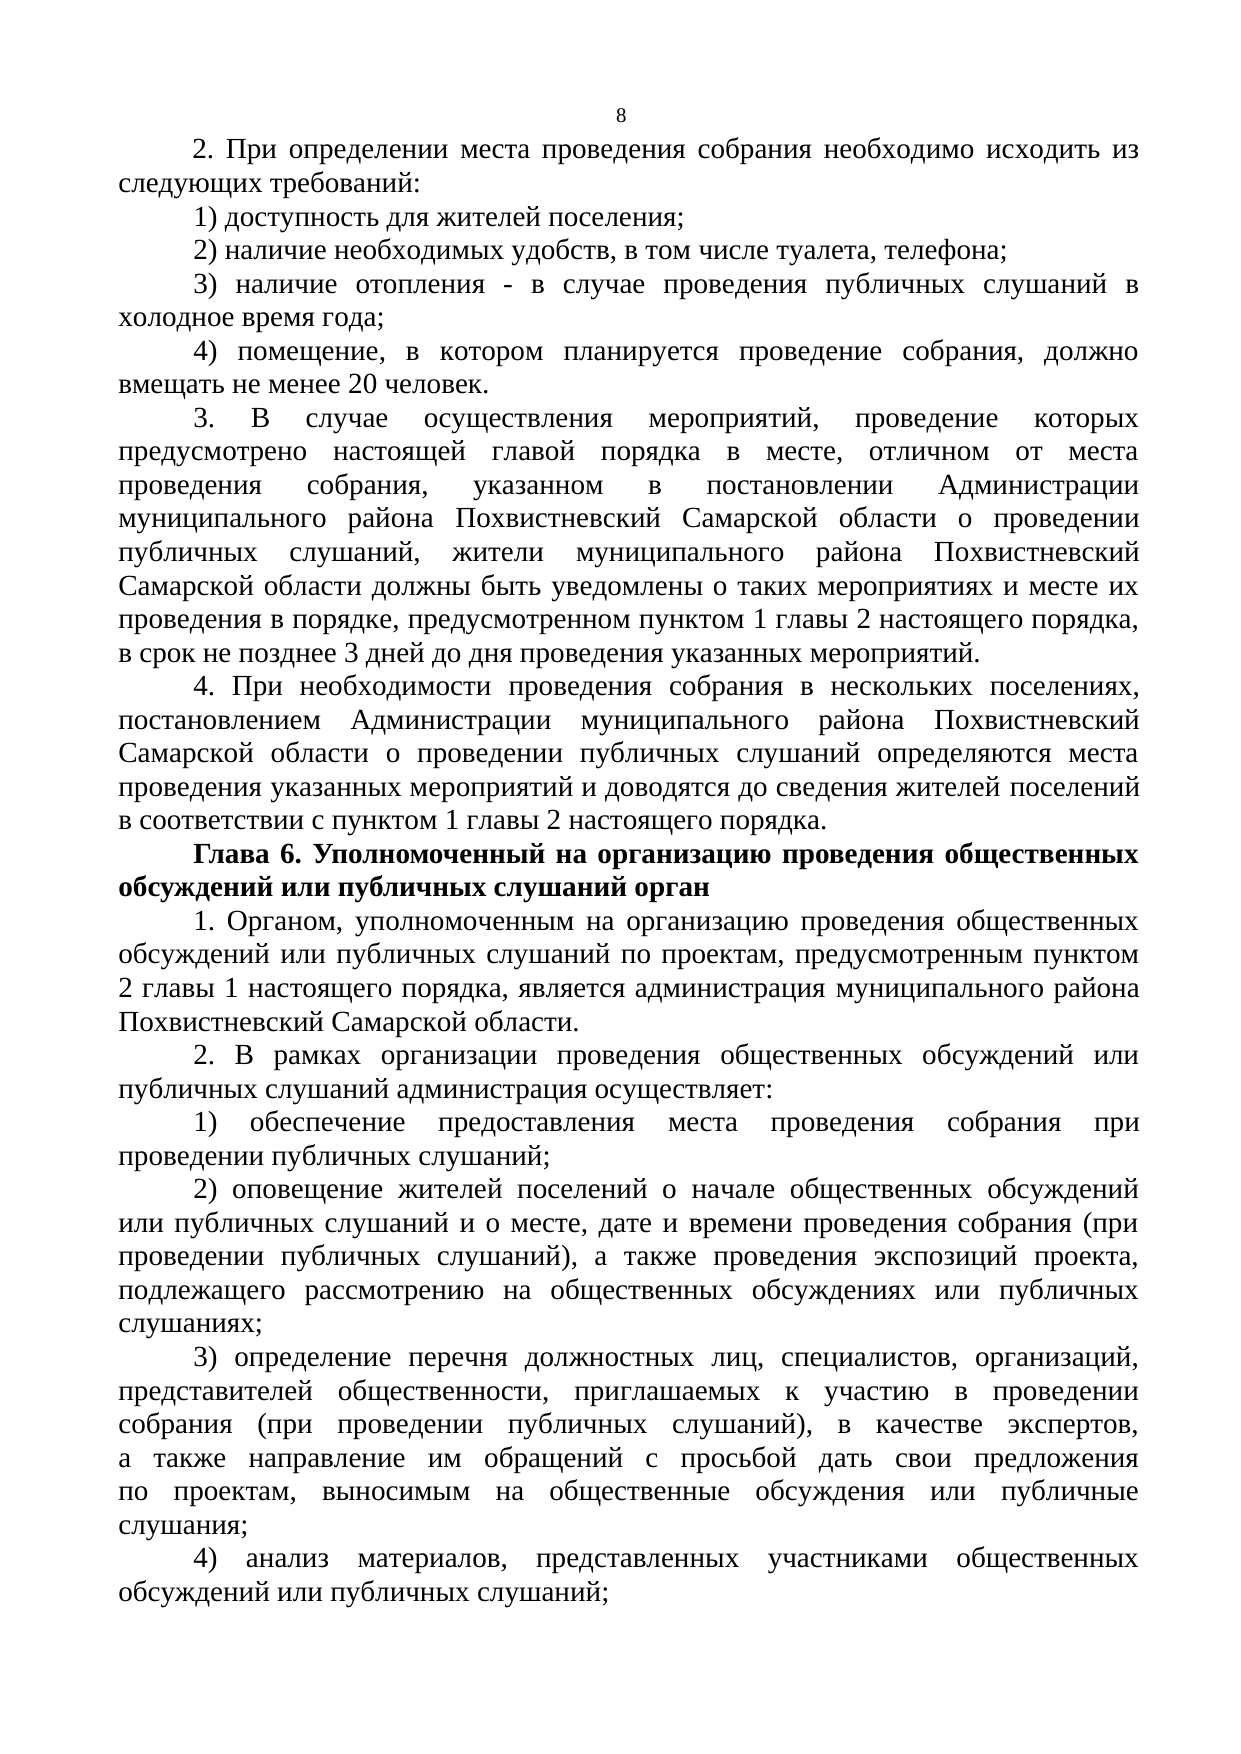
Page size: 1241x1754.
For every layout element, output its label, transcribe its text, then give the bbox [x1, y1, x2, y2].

text 1) обеспечение предоставления места проведения собрания при проведении публичных слушаний; [118, 1104, 1140, 1171]
text 3) наличие отопления - в случае проведения публичных слушаний в холодное время года; [118, 266, 1140, 333]
text 4. При необходимости проведения собрания в нескольких поселениях, постановлением Администрации муниципального района Похвистневский Самарской области о проведении публичных слушаний определяются места проведения указанных мероприятий и доводятся до сведения жителей поселений в соответствии с пунктом 1 главы 2 настоящего порядка. [118, 668, 1140, 836]
subtitle Глава 6. Уполномоченный на организацию проведения общественных обсуждений или публичных слушаний орган [118, 836, 1140, 903]
text 2) оповещение жителей поселений о начале общественных обсуждений или публичных слушаний и о месте, дате и времени проведения собрания (при проведении публичных слушаний), а также проведения экспозиций проекта, подлежащего рассмотрению на общественных обсуждениях или публичных слушаниях; [118, 1171, 1140, 1339]
text 1. Органом, уполномоченным на организацию проведения общественных обсуждений или публичных слушаний по проектам, предусмотренным пунктом 2 главы 1 настоящего порядка, является администрация муниципального района Похвистневский Самарской области. [118, 903, 1140, 1037]
text 1) доступность для жителей поселения; [118, 199, 1140, 232]
text 3. В случае осуществления мероприятий, проведение которых предусмотрено настоящей главой порядка в месте, отличном от места проведения собрания, указанном в постановлении Администрации муниципального района Похвистневский Самарской области о проведении публичных слушаний, жители муниципального района Похвистневский Самарской области должны быть уведомлены о таких мероприятиях и месте их проведения в порядке, предусмотренном пунктом 1 главы 2 настоящего порядка, в срок не позднее 3 дней до дня проведения указанных мероприятий. [118, 400, 1140, 668]
text 2. При определении места проведения собрания необходимо исходить из следующих требований: [118, 132, 1140, 199]
text 2) наличие необходимых удобств, в том числе туалета, телефона; [118, 232, 1140, 266]
text 3) определение перечня должностных лиц, специалистов, организаций, представителей общественности, приглашаемых к участию в проведении собрания (при проведении публичных слушаний), в качестве экспертов, а также направление им обращений с просьбой дать свои предложения по проектам, выносимым на общественные обсуждения или публичные слушания; [118, 1339, 1140, 1540]
text 2. В рамках организации проведения общественных обсуждений или публичных слушаний администрация осуществляет: [118, 1037, 1140, 1104]
text 4) анализ материалов, представленных участниками общественных обсуждений или публичных слушаний; [118, 1540, 1140, 1607]
text 4) помещение, в котором планируется проведение собрания, должно вмещать не менее 20 человек. [118, 333, 1140, 400]
